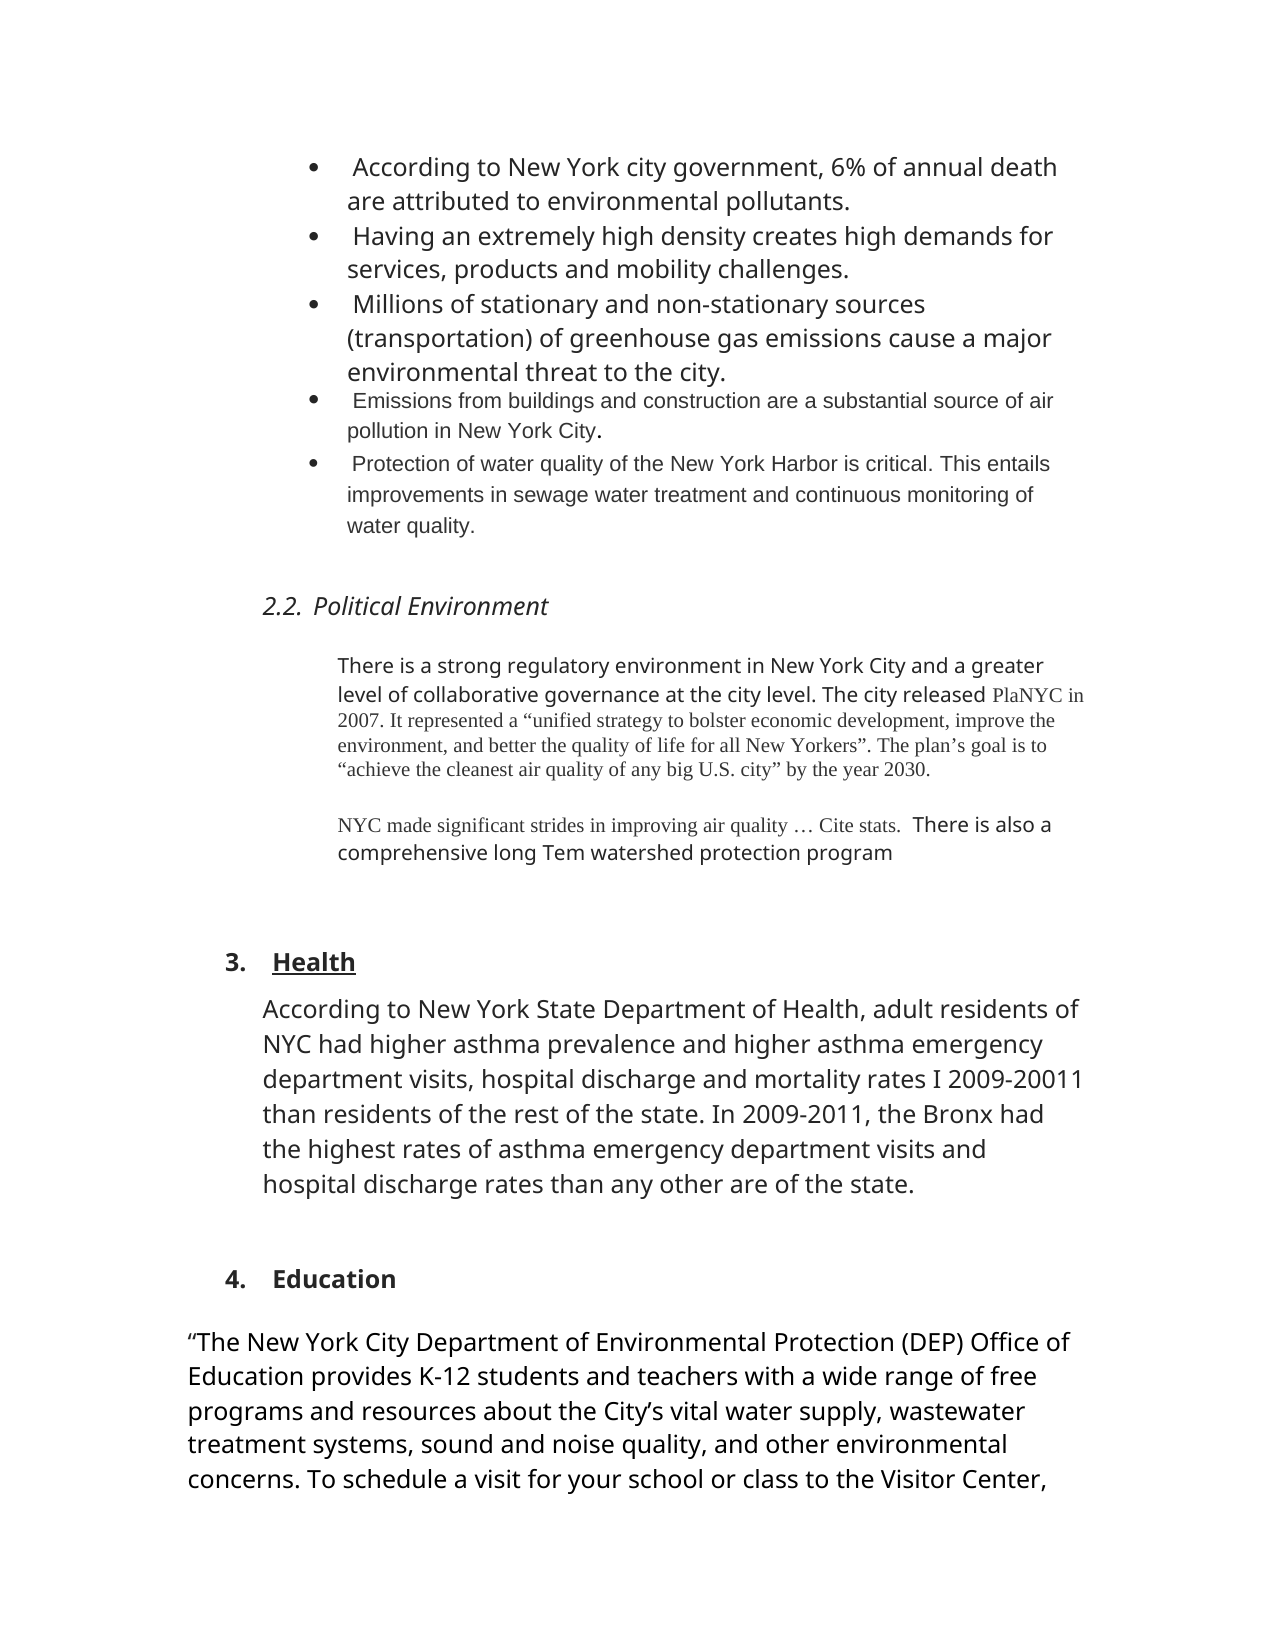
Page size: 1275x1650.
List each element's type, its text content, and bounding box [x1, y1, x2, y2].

text There is a strong regulatory environment in New York City and a greater level of collaborative governance at the city level. The city released PlaNYC in 2007. It represented a “unified strategy to bolster economic development, improve the environment, and better the quality of life for all New Yorkers”. The plan’s goal is to “achieve the cleanest air quality of any big U.S. city” by the year 2030. [337, 652, 1087, 781]
text  Millions of stationary and non-stationary sources (transportation) of greenhouse gas emissions cause a major environmental threat to the city. [309, 286, 1087, 388]
text  According to New York city government, 6% of annual death are attributed to environmental pollutants. [309, 150, 1087, 218]
text  Protection of water quality of the New York Harbor is critical. This entails improvements in sewage water treatment and continuous monitoring of water quality. [309, 445, 1087, 539]
text 2.2. Political Environment [262, 588, 1087, 622]
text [187, 1325, 1087, 1495]
text 4. Education [225, 1261, 1087, 1296]
text NYC made significant strides in improving air quality … Cite stats. There is also a comprehensive long Tem watershed protection program [337, 810, 1087, 867]
text 3. Health [225, 943, 1087, 978]
text According to New York State Department of Health, adult residents of NYC had higher asthma prevalence and higher asthma emergency department visits, hospital discharge and mortality rates I 2009-20011 than residents of the rest of the state. In 2009-2011, the Bronx had the highest rates of asthma emergency department visits and hospital discharge rates than any other are of the state. [262, 991, 1087, 1201]
text  Having an extremely high density creates high demands for services, products and mobility challenges. [309, 218, 1087, 286]
text  Emissions from buildings and construction are a substantial source of air pollution in New York City. [309, 388, 1087, 445]
